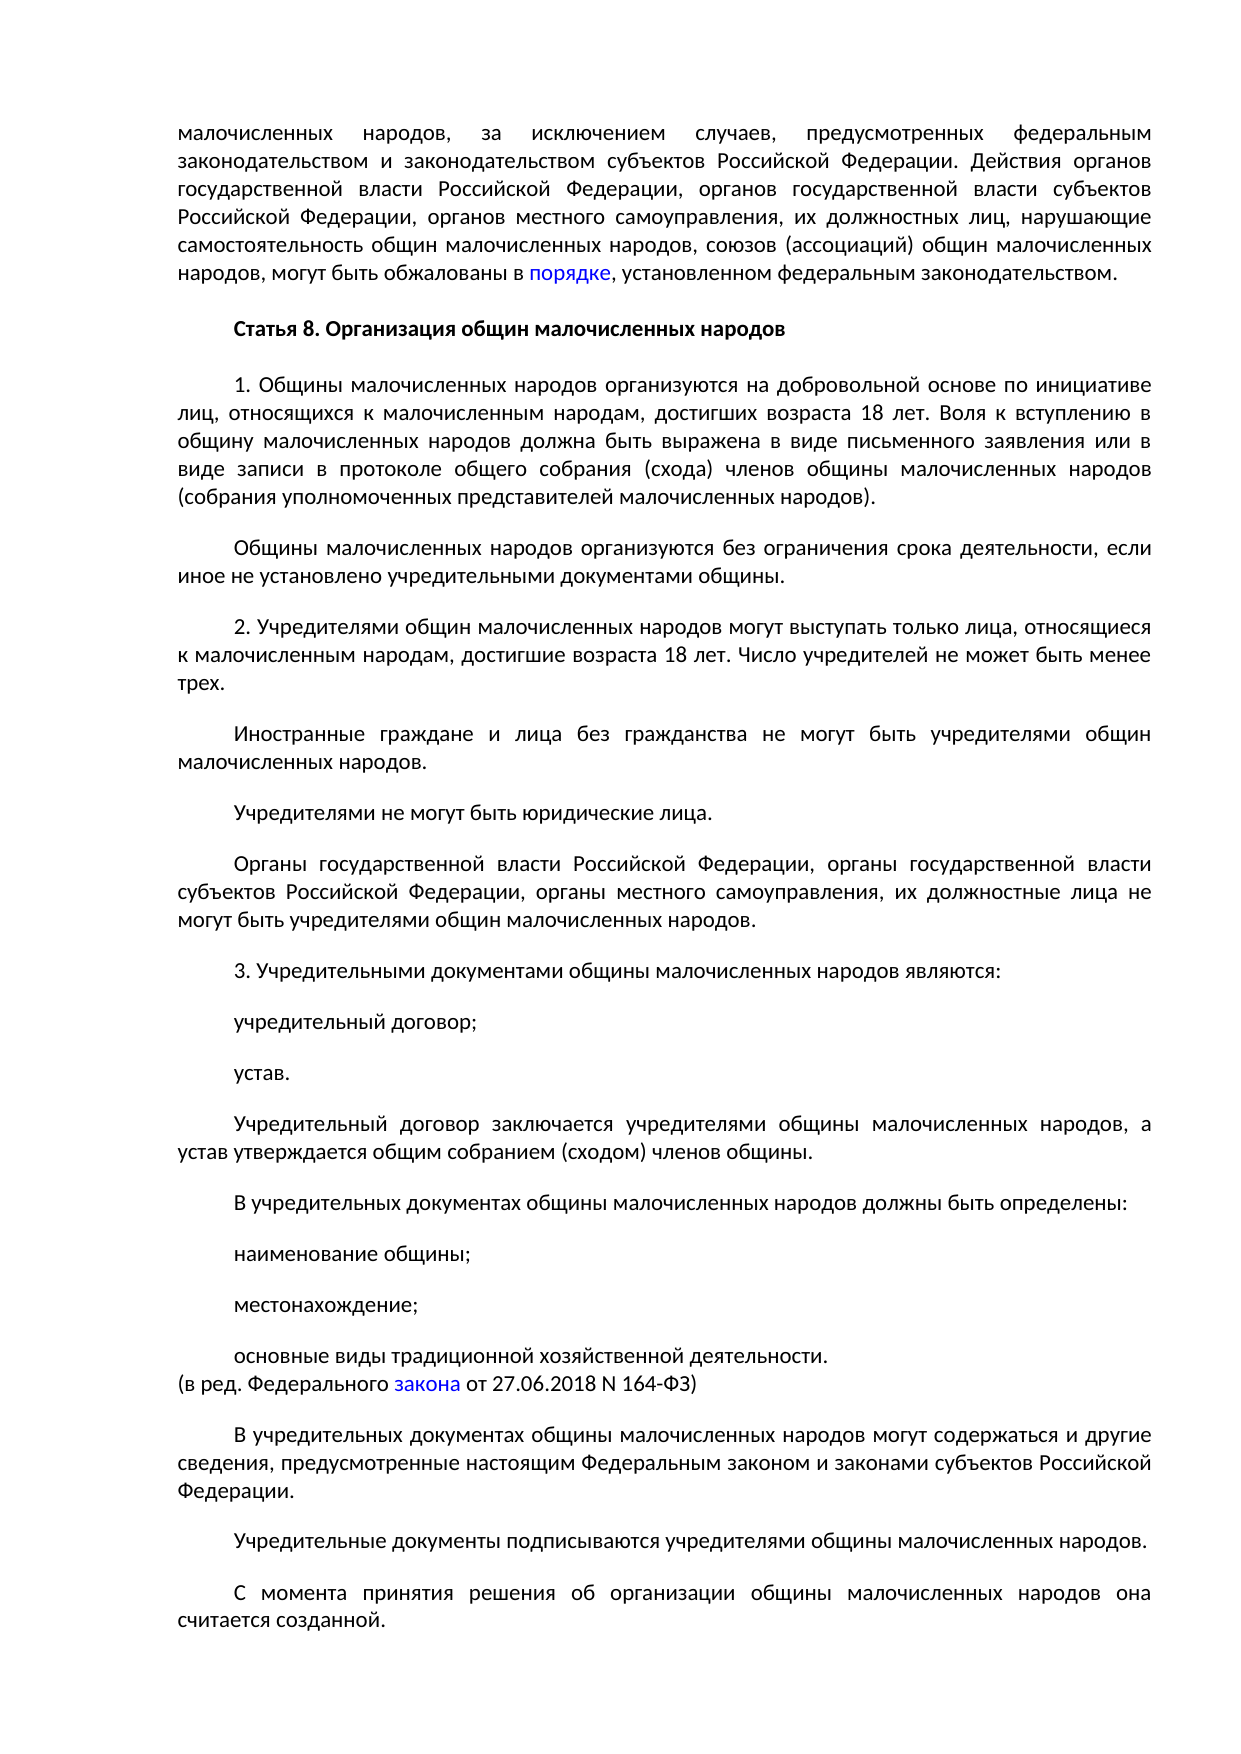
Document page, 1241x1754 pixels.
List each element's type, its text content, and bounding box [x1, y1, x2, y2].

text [177, 118, 1152, 286]
text Общины малочисленных народов организуются без ограничения срока деятельности, если иное не установлено учредительными документами общины. [177, 533, 1152, 589]
text В учредительных документах общины малочисленных народов могут содержаться и другие сведения, предусмотренные настоящим Федеральным законом и законами субъектов Российской Федерации. [177, 1420, 1152, 1504]
text В учредительных документах общины малочисленных народов должны быть определены: [177, 1188, 1152, 1216]
text Учредительный договор заключается учредителями общины малочисленных народов, а устав утверждается общим собранием (сходом) членов общины. [177, 1109, 1152, 1165]
title Статья 8. Организация общин малочисленных народов [177, 314, 1152, 342]
text Учредительные документы подписываются учредителями общины малочисленных народов. [177, 1527, 1152, 1555]
text Органы государственной власти Российской Федерации, органы государственной власти субъектов Российской Федерации, органы местного самоуправления, их должностные лица не могут быть учредителями общин малочисленных народов. [177, 849, 1152, 933]
text Иностранные граждане и лица без гражданства не могут быть учредителями общин малочисленных народов. [177, 719, 1152, 775]
text учредительный договор; [177, 1007, 1152, 1035]
text основные виды традиционной хозяйственной деятельности. [177, 1341, 1152, 1369]
text 2. Учредителями общин малочисленных народов могут выступать только лица, относящиеся к малочисленным народам, достигшие возраста 18 лет. Число учредителей не может быть менее трех. [177, 612, 1152, 696]
text местонахождение; [177, 1290, 1152, 1318]
text наименование общины; [177, 1239, 1152, 1267]
text 1. Общины малочисленных народов организуются на добровольной основе по инициативе лиц, относящихся к малочисленным народам, достигших возраста 18 лет. Воля к вступлению в общину малочисленных народов должна быть выражена в виде письменного заявления или в виде записи в протоколе общего собрания (схода) членов общины малочисленных народов (собрания уполномоченных представителей малочисленных народов). [177, 370, 1152, 510]
text С момента принятия решения об организации общины малочисленных народов она считается созданной. [177, 1578, 1152, 1634]
text устав. [177, 1058, 1152, 1086]
text Учредителями не могут быть юридические лица. [177, 798, 1152, 826]
text 3. Учредительными документами общины малочисленных народов являются: [177, 956, 1152, 984]
text (в ред. Федерального закона от 27.06.2018 N 164-ФЗ) [177, 1369, 1152, 1397]
